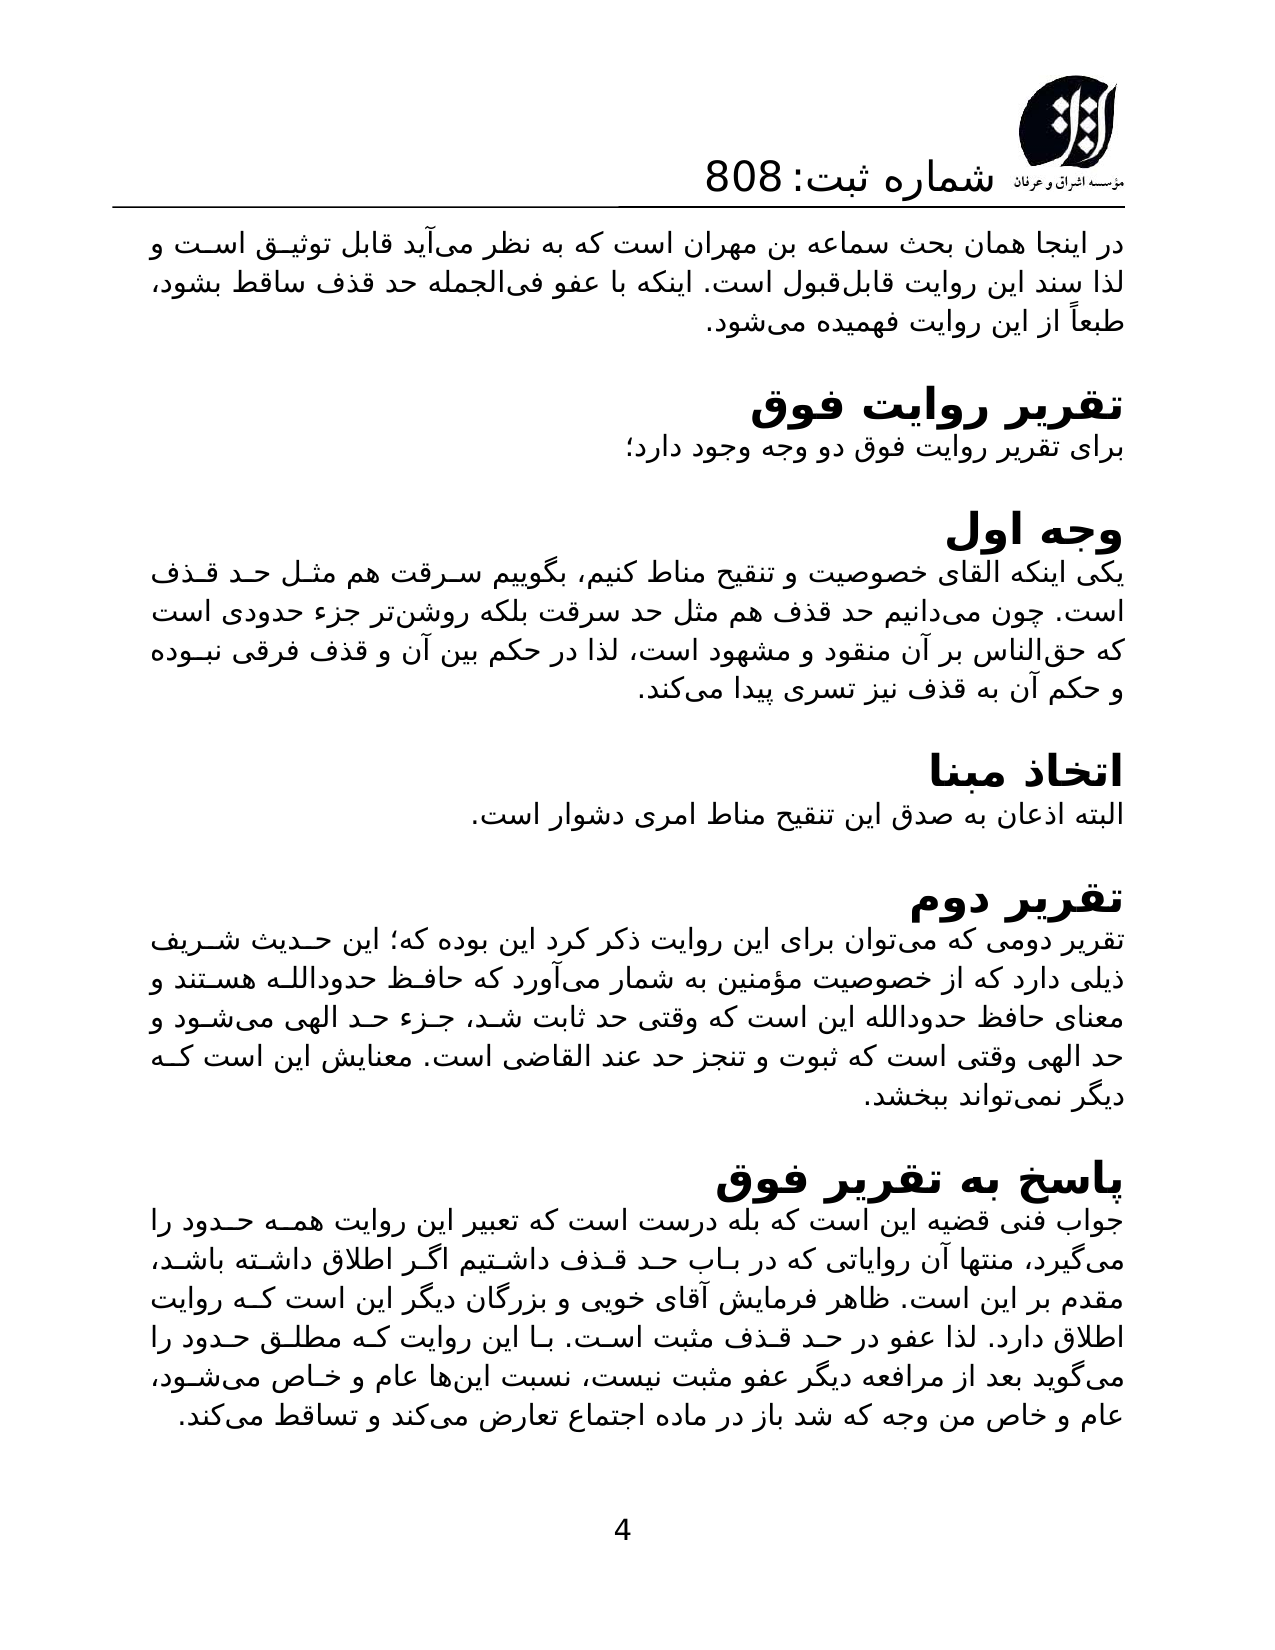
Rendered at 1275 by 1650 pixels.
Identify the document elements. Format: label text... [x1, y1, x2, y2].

subtitle وجه اول [150, 504, 1125, 555]
subtitle اتخاذ مبنا [150, 746, 1125, 797]
picture [1010, 75, 1125, 192]
subtitle تقریر دوم [150, 872, 1125, 922]
text تقریر دومی که می‌توان برای این روایت ذکر کرد این بوده که؛ این حدیث شریف ذیلی دارد که از خصوصیت مؤمنین به شمار می‌آورد که حافظ حدودالله هستند و معنای حافظ حدودالله این است که وقتی حد ثابت شد، جزء حد الهی می‌شود و حد الهی وقتی است که ثبوت و تنجز حد عند القاضی است. معنایش این است که دیگر نمی‌تواند ببخشد. [150, 922, 1125, 1112]
text البته اذعان به صدق این تنقیح مناط امری دشوار است. [150, 797, 1125, 831]
text یکی اینکه القای خصوصیت و تنقیح مناط کنیم، بگوییم سرقت هم مثل حد قذف است. چون می‌دانیم حد قذف هم مثل حد سرقت بلکه روشن‌تر جزء حدودی است که حق‌الناس بر آن منقود و مشهود است، لذا در حکم بین آن و قذف فرقی نبوده و حکم آن به قذف نیز تسری پیدا می‌کند. [150, 555, 1125, 706]
subtitle تقریر روایت فوق [150, 379, 1125, 430]
text جواب فنی قضیه این است که بله درست است که تعبیر این روایت همه حدود را می‌گیرد، منتها آن روایاتی که در باب حد قذف داشتیم اگر اطلاق داشته باشد، مقدم بر این است. ظاهر فرمایش آقای خویی و بزرگان دیگر این است که روایت اطلاق دارد. لذا عفو در حد قذف مثبت است. با این روایت که مطلق حدود را می‌گوید بعد از مرافعه دیگر عفو مثبت نیست، نسبت این‌ها عام و خاص می‌شود، عام و خاص من وجه که شد باز در ماده اجتماع تعارض می‌کند و تساقط می‌کند. [150, 1204, 1125, 1432]
subtitle پاسخ به تقریر فوق [150, 1153, 1125, 1204]
text برای تقریر روایت فوق دو وجه وجود دارد؛ [150, 430, 1125, 464]
text در اینجا همان بحث سماعه بن مهران است که به نظر می‌آید قابل توثیق است و لذا سند این روایت قابل‌قبول است. اینکه با عفو فی‌الجمله حد قذف ساقط بشود، طبعاً از این روایت فهمیده می‌شود. [150, 226, 1125, 338]
